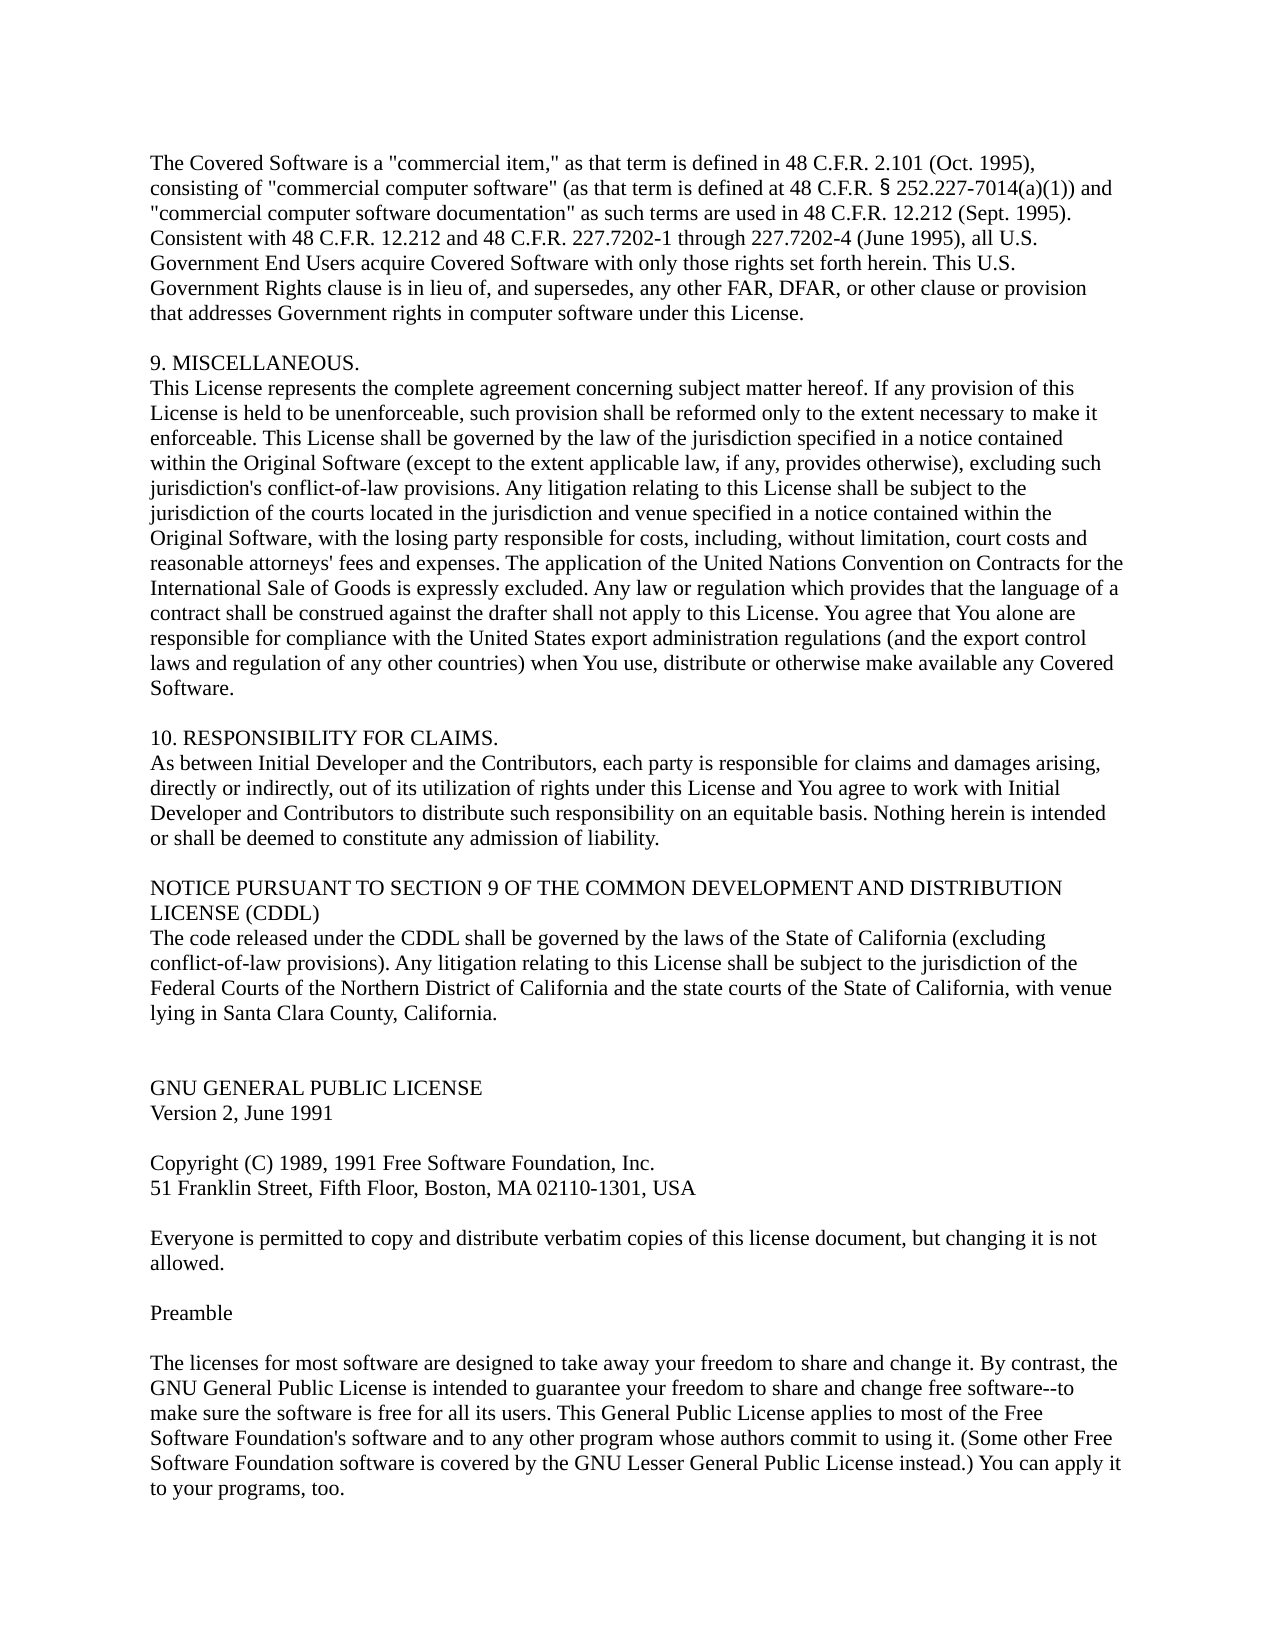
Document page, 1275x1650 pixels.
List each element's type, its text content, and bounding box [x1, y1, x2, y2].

text Everyone is permitted to copy and distribute verbatim copies of this license document, but changing it is not allowed. [150, 1225, 1125, 1275]
text 10. RESPONSIBILITY FOR CLAIMS. [150, 725, 1125, 750]
text The licenses for most software are designed to take away your freedom to share and change it. By contrast, the GNU General Public License is intended to guarantee your freedom to share and change free software--to make sure the software is free for all its users. This General Public License applies to most of the Free Software Foundation's software and to any other program whose authors commit to using it. (Some other Free Software Foundation software is covered by the GNU Lesser General Public License instead.) You can apply it to your programs, too. [150, 1350, 1125, 1500]
text This License represents the complete agreement concerning subject matter hereof. If any provision of this License is held to be unenforceable, such provision shall be reformed only to the extent necessary to make it enforceable. This License shall be governed by the law of the jurisdiction specified in a notice contained within the Original Software (except to the extent applicable law, if any, provides otherwise), excluding such jurisdiction's conflict-of-law provisions. Any litigation relating to this License shall be subject to the jurisdiction of the courts located in the jurisdiction and venue specified in a notice contained within the Original Software, with the losing party responsible for costs, including, without limitation, court costs and reasonable attorneys' fees and expenses. The application of the United Nations Convention on Contracts for the International Sale of Goods is expressly excluded. Any law or regulation which provides that the language of a contract shall be construed against the drafter shall not apply to this License. You agree that You alone are responsible for compliance with the United States export administration regulations (and the export control laws and regulation of any other countries) when You use, distribute or otherwise make available any Covered Software. [150, 375, 1125, 700]
text 9. MISCELLANEOUS. [150, 350, 1125, 375]
text Preamble [150, 1300, 1125, 1325]
text Copyright (C) 1989, 1991 Free Software Foundation, Inc. [150, 1150, 1125, 1175]
text As between Initial Developer and the Contributors, each party is responsible for claims and damages arising, directly or indirectly, out of its utilization of rights under this License and You agree to work with Initial Developer and Contributors to distribute such responsibility on an equitable basis. Nothing herein is intended or shall be deemed to constitute any admission of liability. [150, 750, 1125, 850]
text GNU GENERAL PUBLIC LICENSE [150, 1050, 1125, 1100]
text Version 2, June 1991 [150, 1100, 1125, 1125]
text NOTICE PURSUANT TO SECTION 9 OF THE COMMON DEVELOPMENT AND DISTRIBUTION LICENSE (CDDL) [150, 875, 1125, 925]
text The code released under the CDDL shall be governed by the laws of the State of California (excluding conflict-of-law provisions). Any litigation relating to this License shall be subject to the jurisdiction of the Federal Courts of the Northern District of California and the state courts of the State of California, with venue lying in Santa Clara County, California. [150, 925, 1125, 1025]
text 51 Franklin Street, Fifth Floor, Boston, MA 02110-1301, USA [150, 1175, 1125, 1200]
text The Covered Software is a "commercial item," as that term is defined in 48 C.F.R. 2.101 (Oct. 1995), consisting of "commercial computer software" (as that term is defined at 48 C.F.R. § 252.227-7014(a)(1)) and "commercial computer software documentation" as such terms are used in 48 C.F.R. 12.212 (Sept. 1995). Consistent with 48 C.F.R. 12.212 and 48 C.F.R. 227.7202-1 through 227.7202-4 (June 1995), all U.S. Government End Users acquire Covered Software with only those rights set forth herein. This U.S. Government Rights clause is in lieu of, and supersedes, any other FAR, DFAR, or other clause or provision that addresses Government rights in computer software under this License. [150, 150, 1125, 325]
